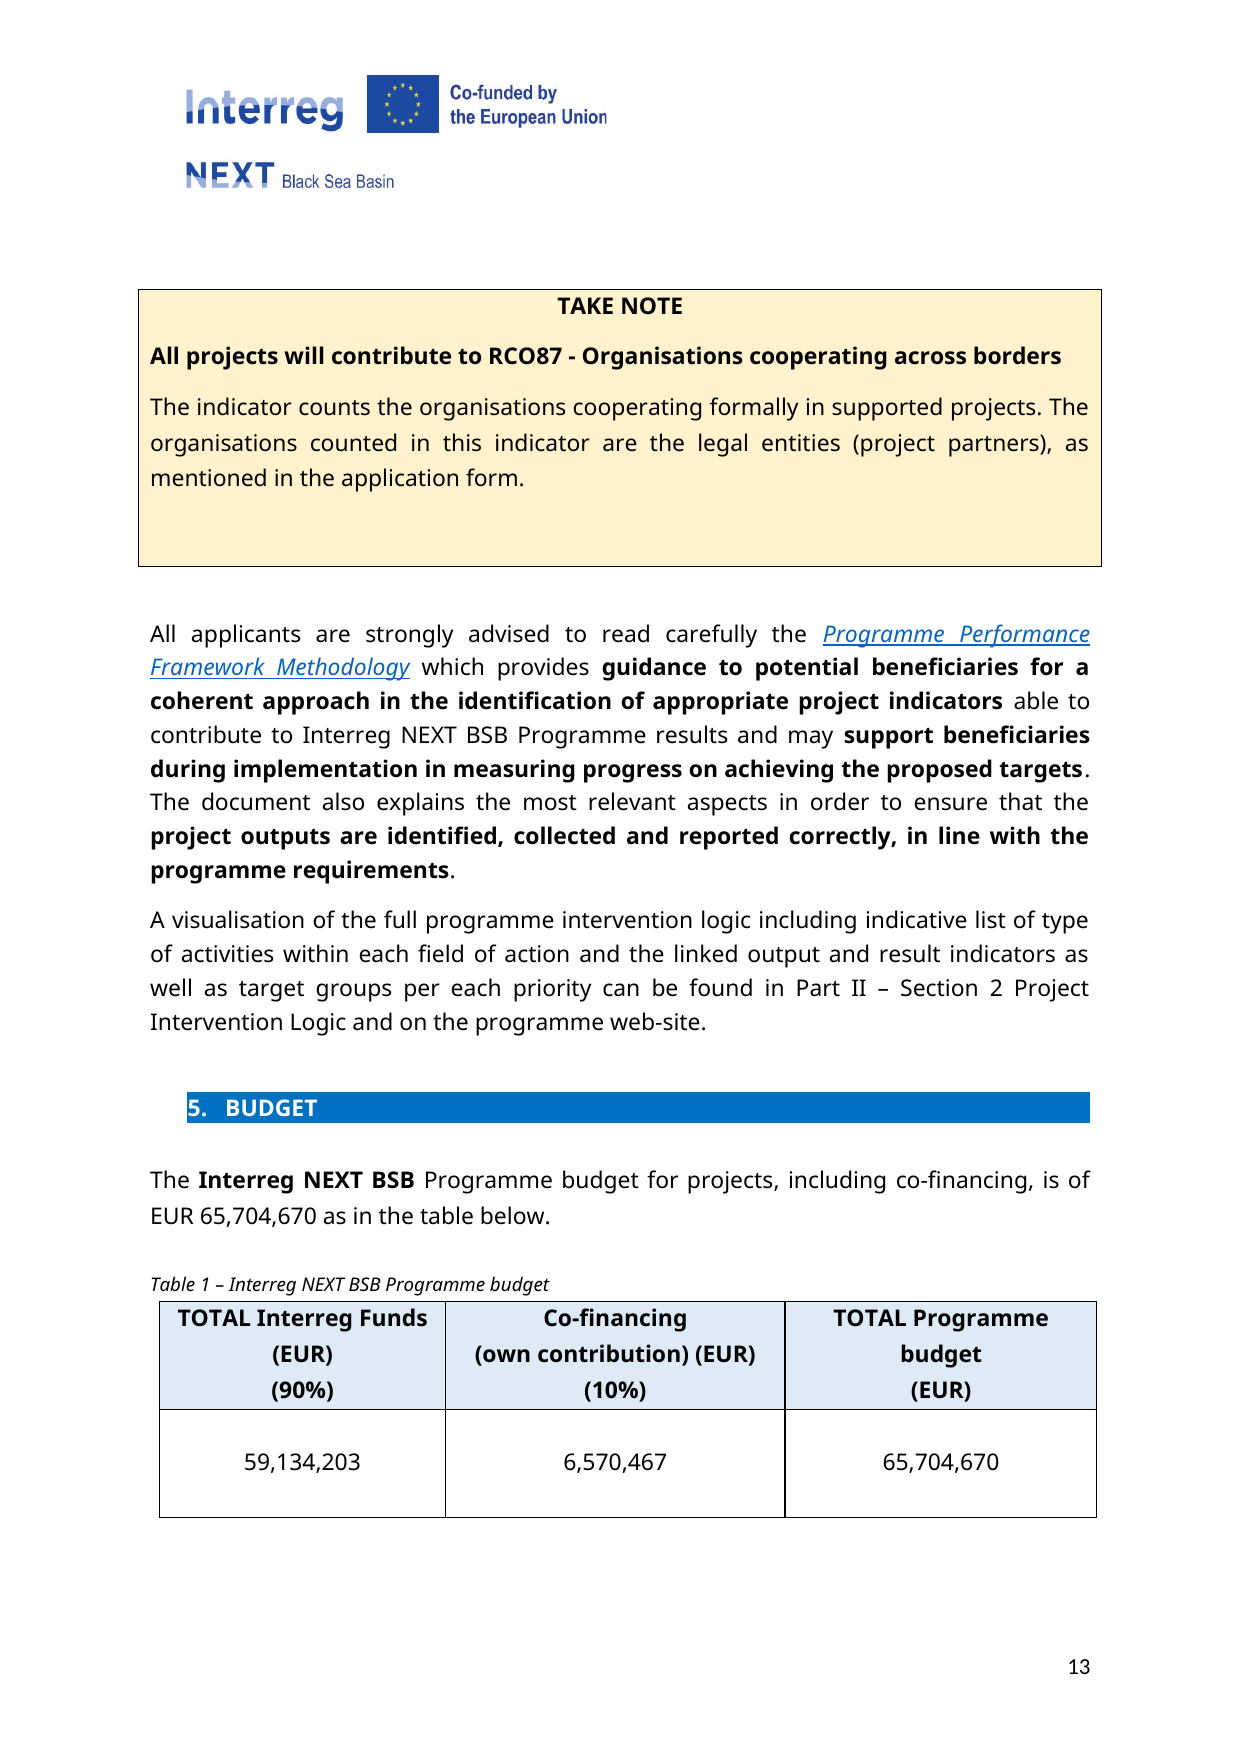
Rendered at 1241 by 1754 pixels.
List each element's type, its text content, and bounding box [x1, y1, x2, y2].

picture [150, 73, 607, 188]
table_header TOTAL Interreg Funds (EUR) (90%) [160, 1302, 445, 1409]
list BUDGET [187, 1092, 1090, 1123]
table_header TOTAL Programme budget (EUR) [786, 1302, 1096, 1409]
text A visualisation of the full programme intervention logic including indicative list of type of activities within each field of action and the linked output and result indicators as well as target groups per each priority can be found in Part II – Section 2 Project Intervention Logic and on the programme web-site. [150, 904, 1090, 1037]
text Table 1 – Interreg NEXT BSB Programme budget [150, 1272, 1090, 1297]
table_cell 6,570,467 [446, 1410, 784, 1517]
table_header TAKE NOTE All projects will contribute to RCO87 - Organisations cooperating across borders The indicator counts the organisations cooperating formally in supported projects. The organisations counted in this indicator are the legal entities (project partners), as mentioned in the application form. [139, 290, 1101, 566]
table_cell 59,134,203 [160, 1410, 445, 1517]
table_cell 65,704,670 [786, 1410, 1096, 1517]
table_header Co-financing (own contribution) (EUR) (10%) [446, 1302, 784, 1409]
text The Interreg NEXT BSB Programme budget for projects, including co-financing, is of EUR 65,704,670 as in the table below. [150, 1164, 1090, 1231]
text All applicants are strongly advised to read carefully the Programme Performance Framework Methodology which provides guidance to potential beneficiaries for a coherent approach in the identification of appropriate project indicators able to contribute to Interreg NEXT BSB Programme results and may support beneficiaries during implementation in measuring progress on achieving the proposed targets. The document also explains the most relevant aspects in order to ensure that the project outputs are identified, collected and reported correctly, in line with the programme requirements. [150, 618, 1090, 885]
